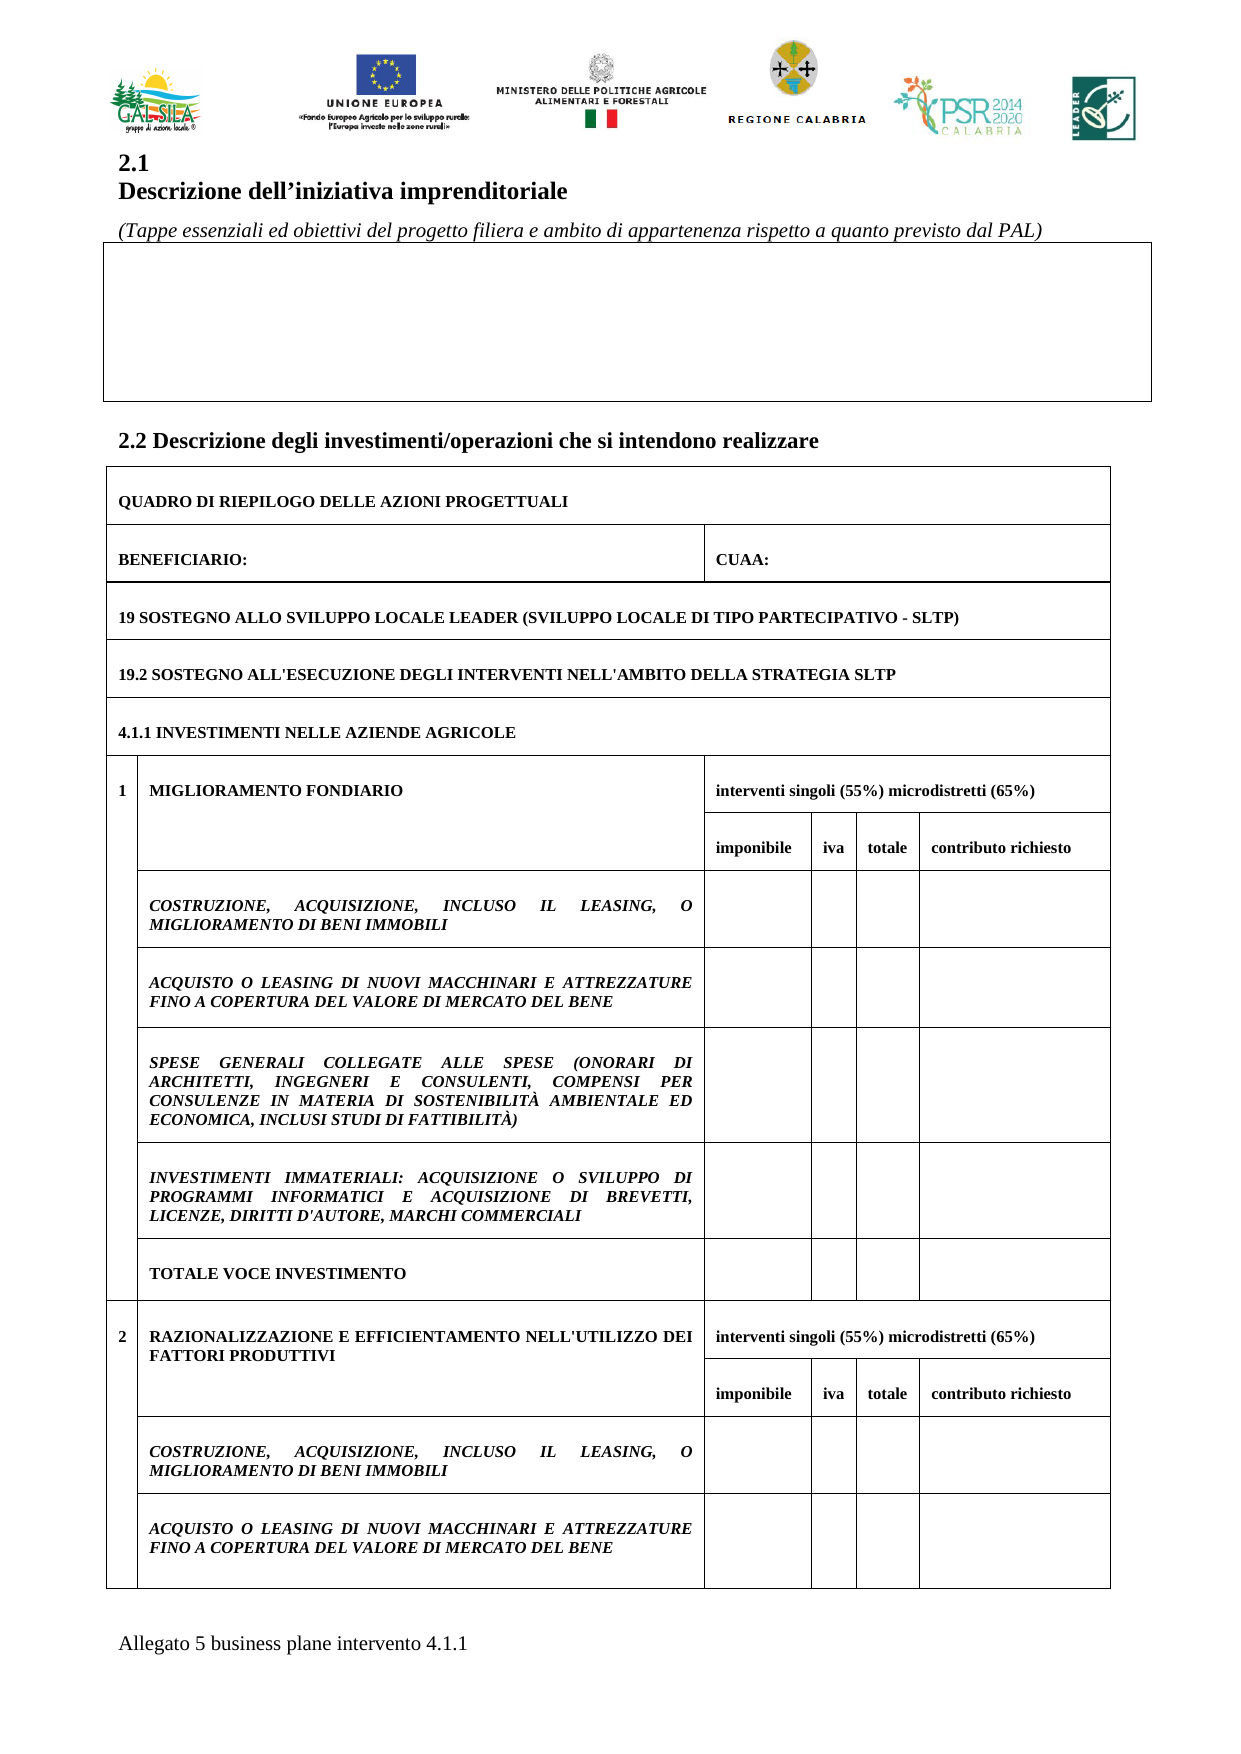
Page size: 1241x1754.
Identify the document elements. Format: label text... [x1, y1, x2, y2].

table_cell [857, 871, 919, 947]
table_cell 1 [107, 756, 137, 1300]
table_cell [812, 1143, 856, 1238]
table_cell [705, 1239, 811, 1300]
table_cell [705, 948, 811, 1027]
table_cell [920, 1239, 1110, 1300]
table_cell iva [812, 1359, 856, 1416]
table_cell MIGLIORAMENTO FONDIARIO [138, 756, 704, 870]
table_cell imponibile [705, 1359, 811, 1416]
table_cell 19.2 SOSTEGNO ALL'ESECUZIONE DEGLI INTERVENTI NELL'AMBITO DELLA STRATEGIA SLTP [107, 640, 1110, 697]
table_cell CUAA: [705, 525, 1110, 581]
table_cell [920, 1417, 1110, 1493]
table_cell BENEFICIARIO: [107, 525, 704, 581]
table_cell [920, 948, 1110, 1027]
table_cell TOTALE VOCE INVESTIMENTO [138, 1239, 704, 1300]
table_cell [705, 1143, 811, 1238]
table_cell interventi singoli (55%) microdistretti (65%) [705, 756, 1110, 812]
table_cell [812, 871, 856, 947]
table_cell [812, 1028, 856, 1142]
table_cell 2 [107, 1301, 137, 1588]
text 2.2 Descrizione degli investimenti/operazioni che si intendono realizzare [118, 427, 1122, 453]
table_cell COSTRUZIONE, ACQUISIZIONE, INCLUSO IL LEASING, O MIGLIORAMENTO DI BENI IMMOBILI [138, 871, 704, 947]
table_header QUADRO DI RIEPILOGO DELLE AZIONI PROGETTUALI [107, 467, 1110, 524]
table_cell [705, 1028, 811, 1142]
table_cell [705, 1417, 811, 1493]
table_cell interventi singoli (55%) microdistretti (65%) [705, 1301, 1110, 1358]
table_cell [920, 871, 1110, 947]
table_cell 19 SOSTEGNO ALLO SVILUPPO LOCALE LEADER (SVILUPPO LOCALE DI TIPO PARTECIPATIVO - SLTP) [107, 583, 1110, 639]
table_cell [857, 1143, 919, 1238]
table_cell [857, 1417, 919, 1493]
table_header [104, 243, 1151, 401]
table_cell [812, 948, 856, 1027]
table_cell COSTRUZIONE, ACQUISIZIONE, INCLUSO IL LEASING, O MIGLIORAMENTO DI BENI IMMOBILI [138, 1417, 704, 1493]
table_cell iva [812, 813, 856, 870]
table_cell SPESE GENERALI COLLEGATE ALLE SPESE (ONORARI DI ARCHITETTI, INGEGNERI E CONSULENTI, COMPENSI PER CONSULENZE IN MATERIA DI SOSTENIBILITÀ AMBIENTALE ED ECONOMICA, INCLUSI STUDI DI FATTIBILITÀ) [138, 1028, 704, 1142]
table_cell ACQUISTO O LEASING DI NUOVI MACCHINARI E ATTREZZATURE FINO A COPERTURA DEL VALORE DI MERCATO DEL BENE [138, 1494, 704, 1588]
table_cell totale [857, 1359, 919, 1416]
table_cell INVESTIMENTI IMMATERIALI: ACQUISIZIONE O SVILUPPO DI PROGRAMMI INFORMATICI E ACQUISIZIONE DI BREVETTI, LICENZE, DIRITTI D'AUTORE, MARCHI COMMERCIALI [138, 1143, 704, 1238]
table_cell contributo richiesto [920, 1359, 1110, 1416]
table_cell contributo richiesto [920, 813, 1110, 870]
table_cell [857, 948, 919, 1027]
table_cell [920, 1143, 1110, 1238]
table_cell [705, 1494, 811, 1588]
table_cell [920, 1494, 1110, 1588]
table_cell [857, 1239, 919, 1300]
table_cell [812, 1239, 856, 1300]
table_cell ACQUISTO O LEASING DI NUOVI MACCHINARI E ATTREZZATURE FINO A COPERTURA DEL VALORE DI MERCATO DEL BENE [138, 948, 704, 1027]
table_cell [857, 1028, 919, 1142]
text 2.1 Descrizione dell’iniziativa imprenditoriale [118, 148, 1122, 205]
text (Tappe essenziali ed obiettivi del progetto filiera e ambito di appartenenza rispetto a quanto previsto dal PAL) [118, 218, 1122, 242]
table_cell [920, 1028, 1110, 1142]
table_cell [812, 1417, 856, 1493]
table_cell 4.1.1 INVESTIMENTI NELLE AZIENDE AGRICOLE [107, 698, 1110, 754]
table_cell totale [857, 813, 919, 870]
table_cell [812, 1494, 856, 1588]
table_cell [857, 1494, 919, 1588]
table_cell [705, 871, 811, 947]
table_cell imponibile [705, 813, 811, 870]
picture [1061, 57, 1146, 154]
table_cell RAZIONALIZZAZIONE E EFFICIENTAMENTO NELL'UTILIZZO DEI FATTORI PRODUTTIVI [138, 1301, 704, 1416]
